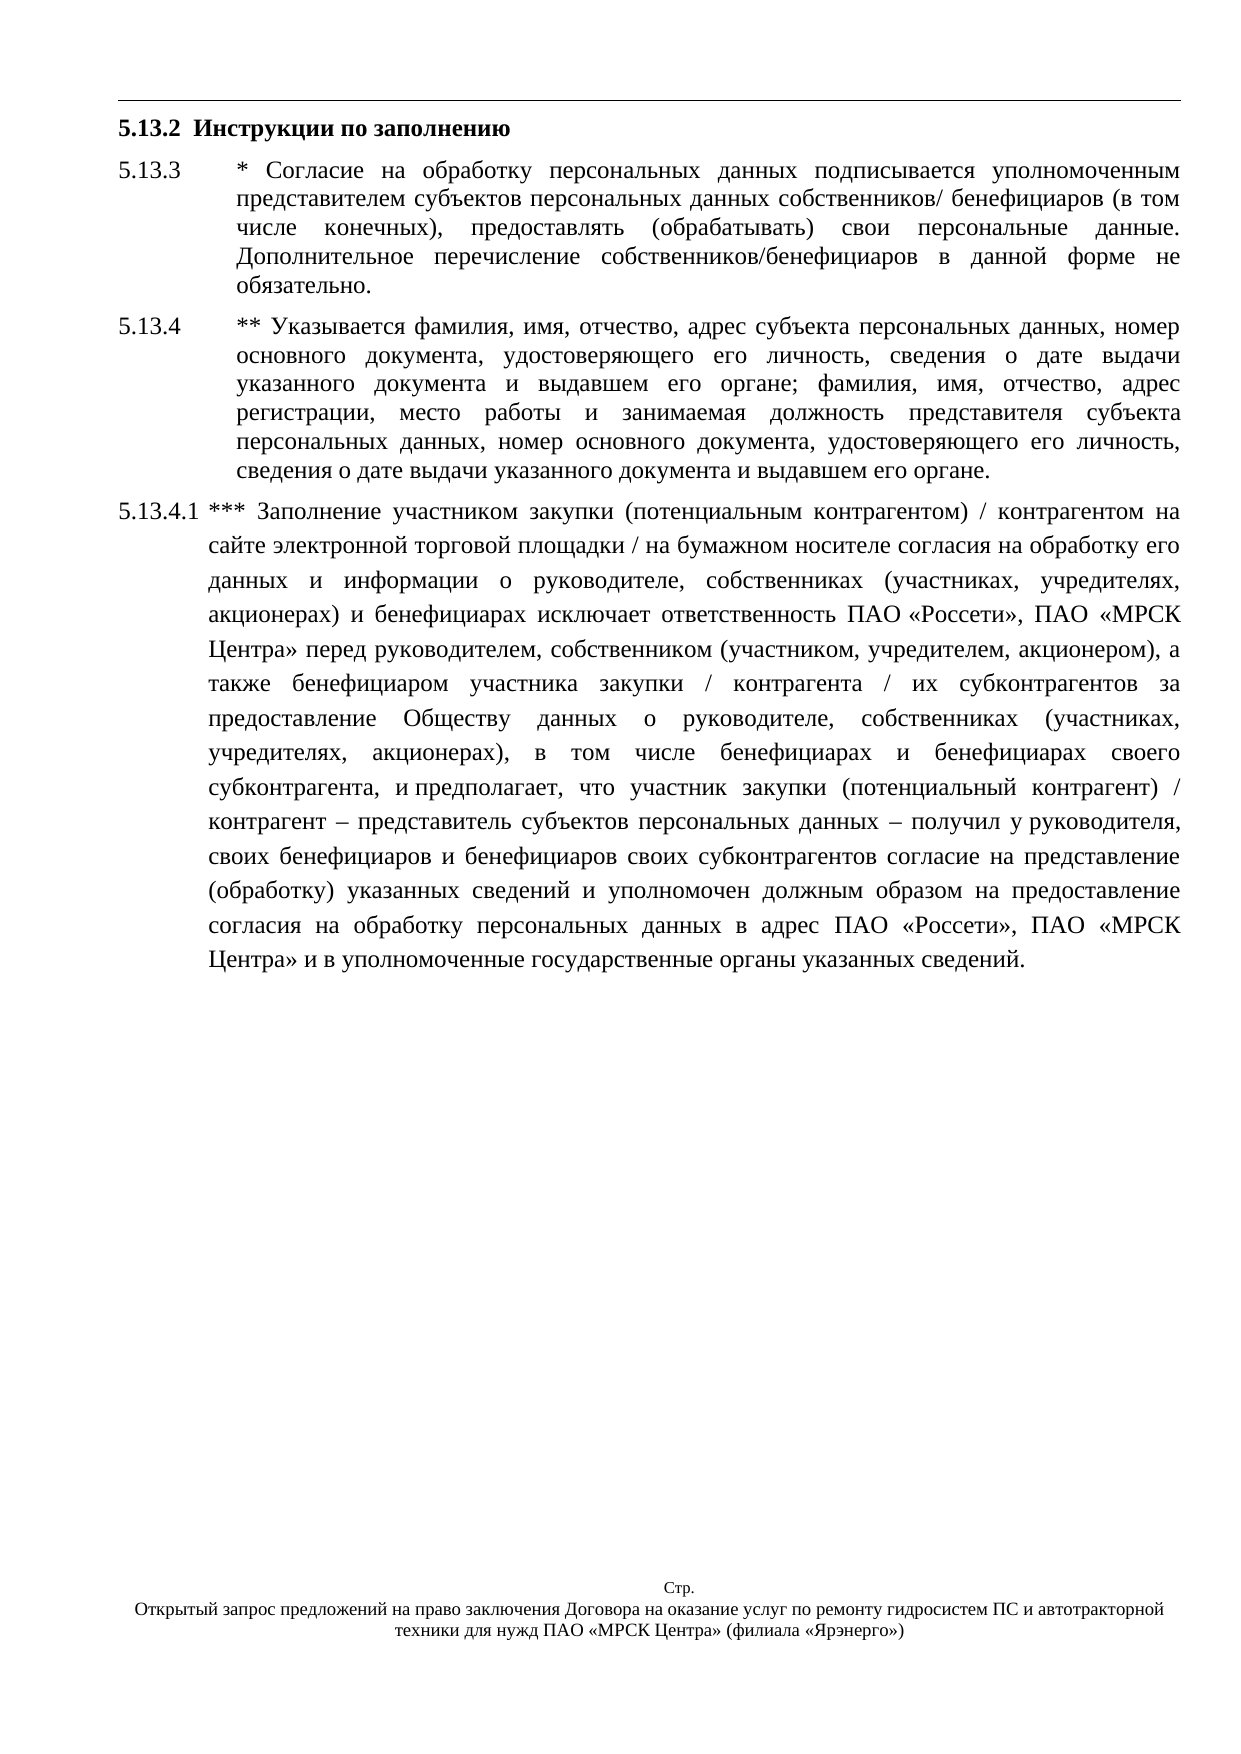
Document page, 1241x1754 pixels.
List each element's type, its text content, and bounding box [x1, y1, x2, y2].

subtitle ** Указывается фамилия, имя, отчество, адрес субъекта персональных данных, номер основного документа, удостоверяющего его личность, сведения о дате выдачи указанного документа и выдавшем его органе; фамилия, имя, отчество, адрес регистрации, место работы и занимаемая должность представителя субъекта персональных данных, номер основного документа, удостоверяющего его личность, сведения о дате выдачи указанного документа и выдавшем его органе. [118, 311, 1181, 483]
subtitle Инструкции по заполнению [118, 113, 1181, 142]
subtitle * Согласие на обработку персональных данных подписывается уполномоченным представителем субъектов персональных данных собственников/ бенефициаров (в том числе конечных), предоставлять (обрабатывать) свои персональные данные. Дополнительное перечисление собственников/бенефициаров в данной форме не обязательно. [118, 155, 1181, 298]
list *** Заполнение участником закупки (потенциальным контрагентом) / контрагентом на сайте электронной торговой площадки / на бумажном носителе согласия на обработку его данных и информации о руководителе, собственниках (участниках, учредителях, акционерах) и бенефициарах исключает ответственность ПАО «Россети», ПАО «МРСК Центра» перед руководителем, собственником (участником, учредителем, акционером), а также бенефициаром участника закупки / контрагента / их субконтрагентов за предоставление Обществу данных о руководителе, собственниках (участниках, учредителях, акционерах), в том числе бенефициарах и бенефициарах своего субконтрагента, и предполагает, что участник закупки (потенциальный контрагент) / контрагент – представитель субъектов персональных данных – получил у руководителя, своих бенефициаров и бенефициаров своих субконтрагентов согласие на представление (обработку) указанных сведений и уполномочен должным образом на предоставление согласия на обработку персональных данных в адрес ПАО «Россети», ПАО «МРСК Центра» и в уполномоченные государственные органы указанных сведений. [118, 496, 1181, 973]
